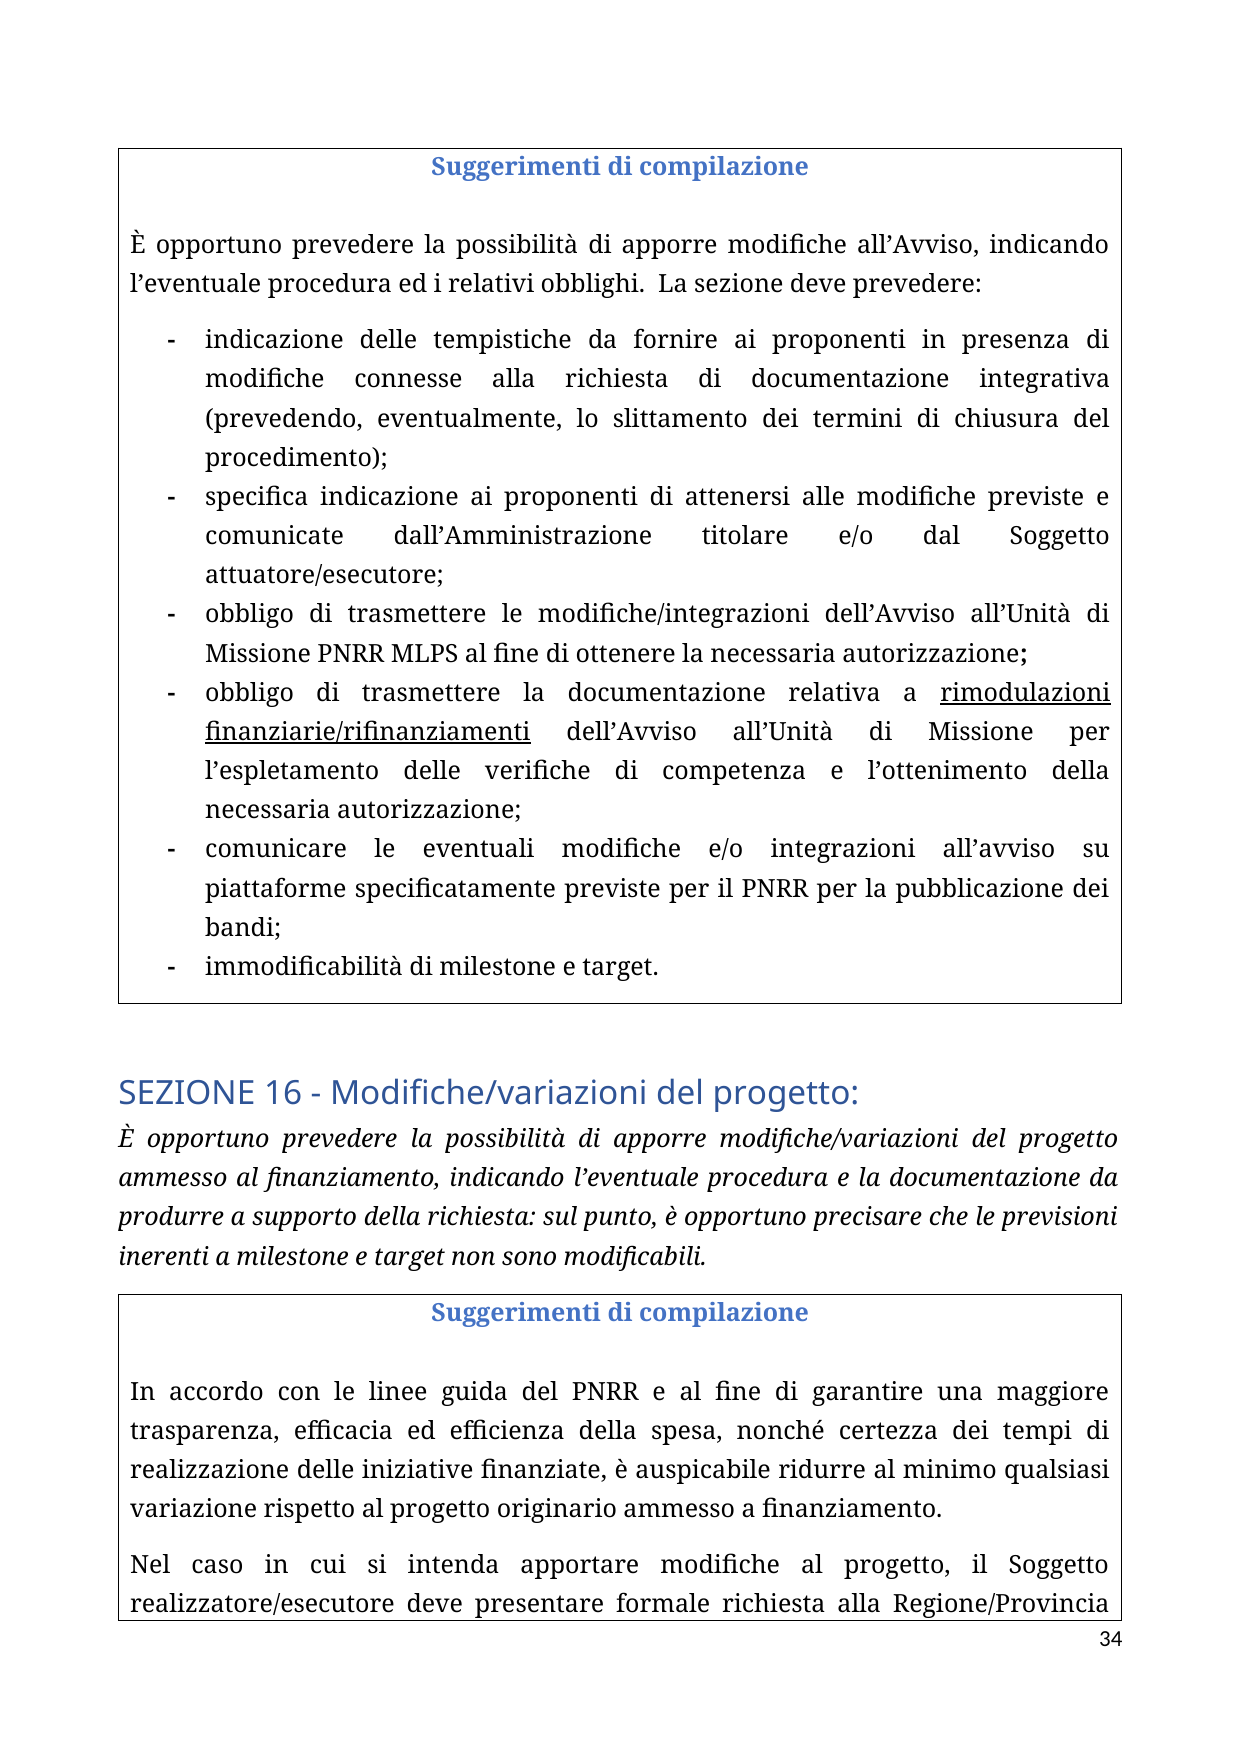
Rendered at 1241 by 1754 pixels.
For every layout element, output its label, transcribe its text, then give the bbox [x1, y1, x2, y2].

subtitle SEZIONE 16 - Modifiche/variazioni del progetto: [118, 1068, 1122, 1114]
text È opportuno prevedere la possibilità di apporre modifiche/variazioni del progetto ammesso al finanziamento, indicando l’eventuale procedura e la documentazione da produrre a supporto della richiesta: sul punto, è opportuno precisare che le previsioni inerenti a milestone e target non sono modificabili. [118, 1121, 1122, 1272]
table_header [119, 1295, 1121, 1620]
table_header Suggerimenti di compilazione È opportuno prevedere la possibilità di apporre modifiche all’Avviso, indicando l’eventuale procedura ed i relativi obblighi. La sezione deve prevedere: indicazione delle tempistiche da fornire ai proponenti in presenza di modifiche connesse alla richiesta di documentazione integrativa (prevedendo, eventualmente, lo slittamento dei termini di chiusura del procedimento); specifica indicazione ai proponenti di attenersi alle modifiche previste e comunicate dall’Amministrazione titolare e/o dal Soggetto attuatore/esecutore; obbligo di trasmettere le modifiche/integrazioni dell’Avviso all’Unità di Missione PNRR MLPS al fine di ottenere la necessaria autorizzazione; obbligo di trasmettere la documentazione relativa a rimodulazioni finanziarie/rifinanziamenti dell’Avviso all’Unità di Missione per l’espletamento delle verifiche di competenza e l’ottenimento della necessaria autorizzazione; comunicare le eventuali modifiche e/o integrazioni all’avviso su piattaforme specificatamente previste per il PNRR per la pubblicazione dei bandi; immodificabilità di milestone e target. [119, 149, 1121, 1003]
